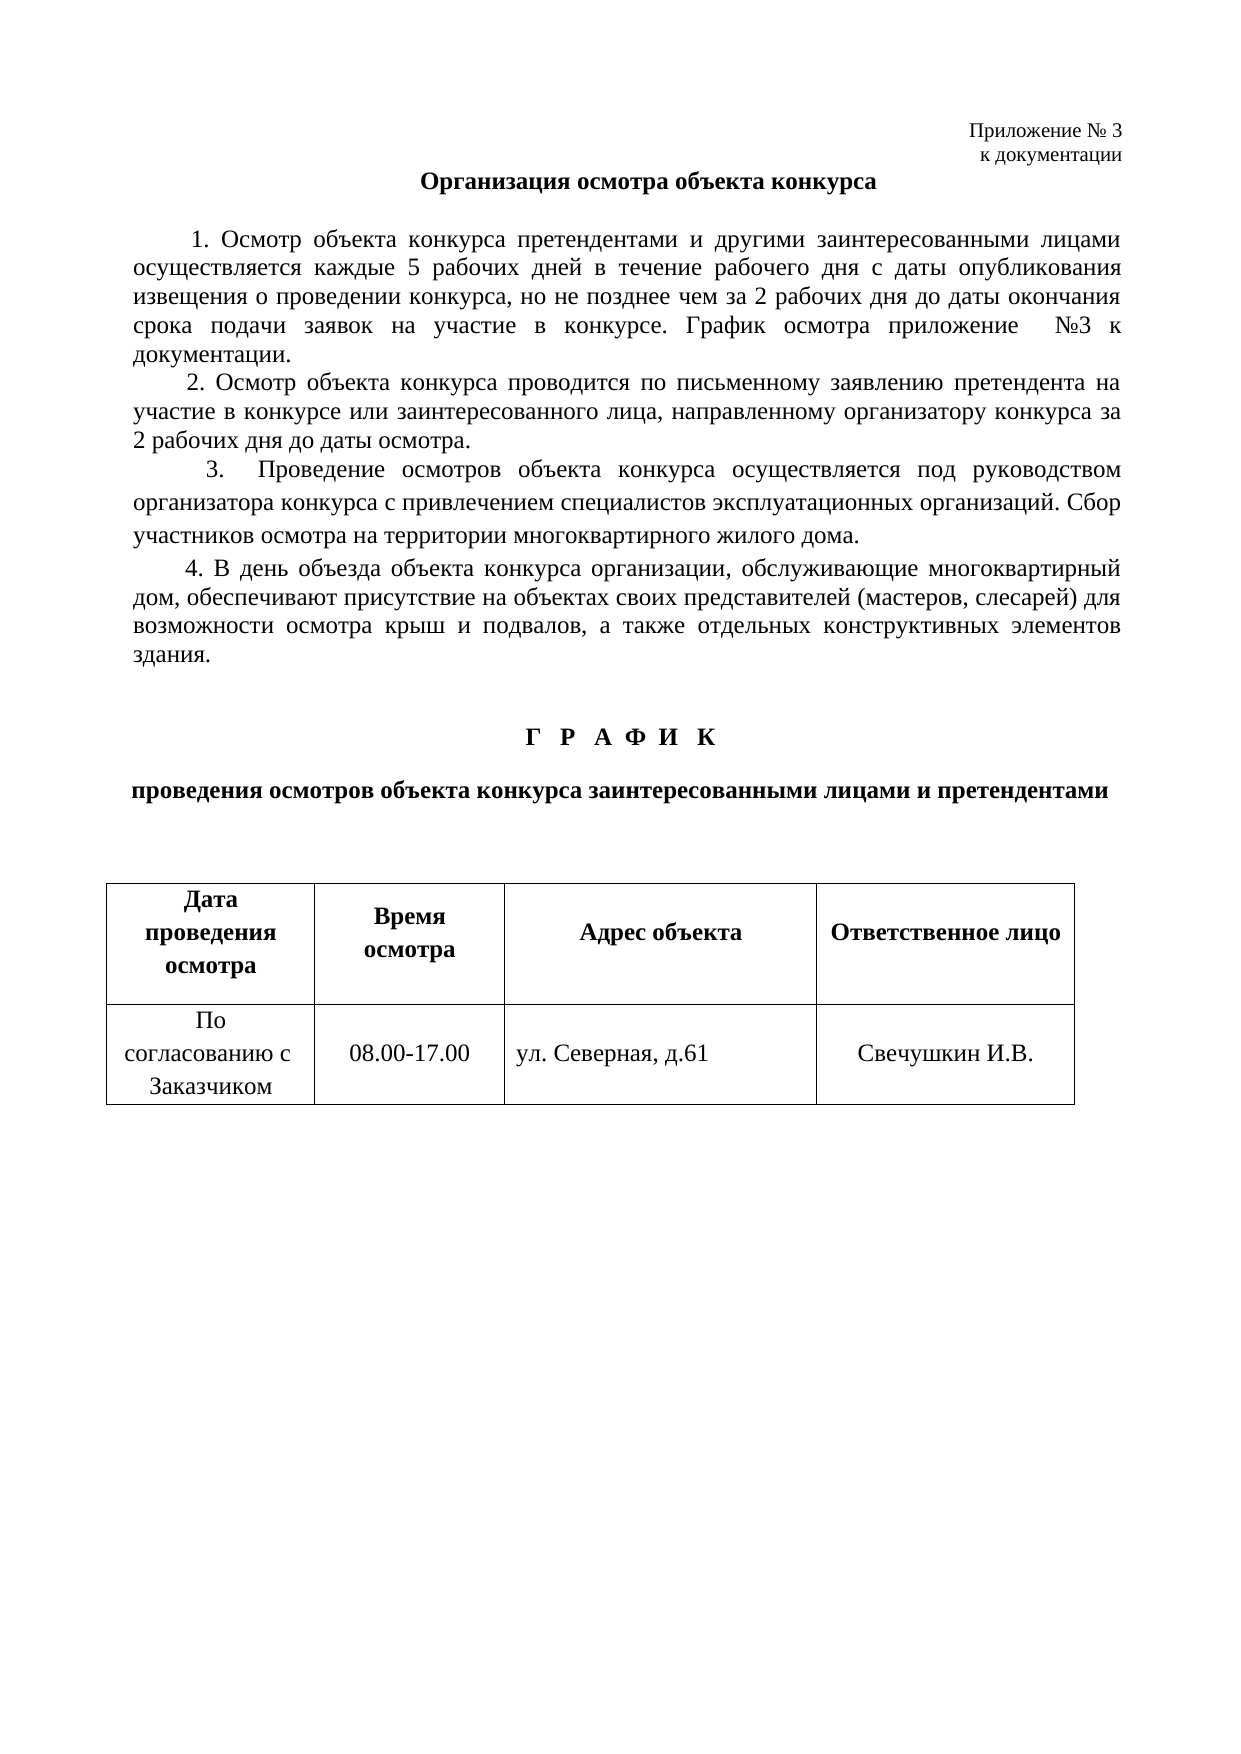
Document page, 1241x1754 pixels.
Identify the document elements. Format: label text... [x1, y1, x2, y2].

table_cell По согласованию с Заказчиком [107, 1005, 314, 1103]
table_header Дата проведения осмотра [107, 884, 314, 1004]
table_header Ответственное лицо [817, 884, 1074, 1004]
table_header Время осмотра [315, 884, 504, 1004]
table_header Адрес объекта [505, 884, 816, 1004]
text 3. Проведение осмотров объекта конкурса осуществляется под руководством организатора конкурса с привлечением специалистов эксплуатационных организаций. Сбор участников осмотра на территории многоквартирного жилого дома. [133, 454, 1122, 548]
text Приложение № 3 [118, 118, 1122, 142]
table_cell 08.00-17.00 [315, 1005, 504, 1103]
table_cell ул. Северная, д.61 [505, 1005, 816, 1103]
text 2. Осмотр объекта конкурса проводится по письменному заявлению претендента на участие в конкурсе или заинтересованного лица, направленному организатору конкурса за 2 рабочих дня до даты осмотра. [133, 367, 1122, 454]
text проведения осмотров объекта конкурса заинтересованными лицами и претендентами [118, 776, 1122, 804]
text 1. Осмотр объекта конкурса претендентами и другими заинтересованными лицами осуществляется каждые 5 рабочих дней в течение рабочего дня с даты опубликования извещения о проведении конкурса, но не позднее чем за 2 рабочих дня до даты окончания срока подачи заявок на участие в конкурсе. График осмотра приложение №3 к документации. [133, 224, 1122, 367]
text Г Р А Ф И К [118, 722, 1122, 750]
table_cell Свечушкин И.В. [817, 1005, 1074, 1103]
text к документации [118, 142, 1122, 166]
text 4. В день объезда объекта конкурса организации, обслуживающие многоквартирный дом, обеспечивают присутствие на объектах своих представителей (мастеров, слесарей) для возможности осмотра крыш и подвалов, а также отдельных конструктивных элементов здания. [133, 553, 1122, 668]
text Организация осмотра объекта конкурса [118, 166, 1122, 195]
